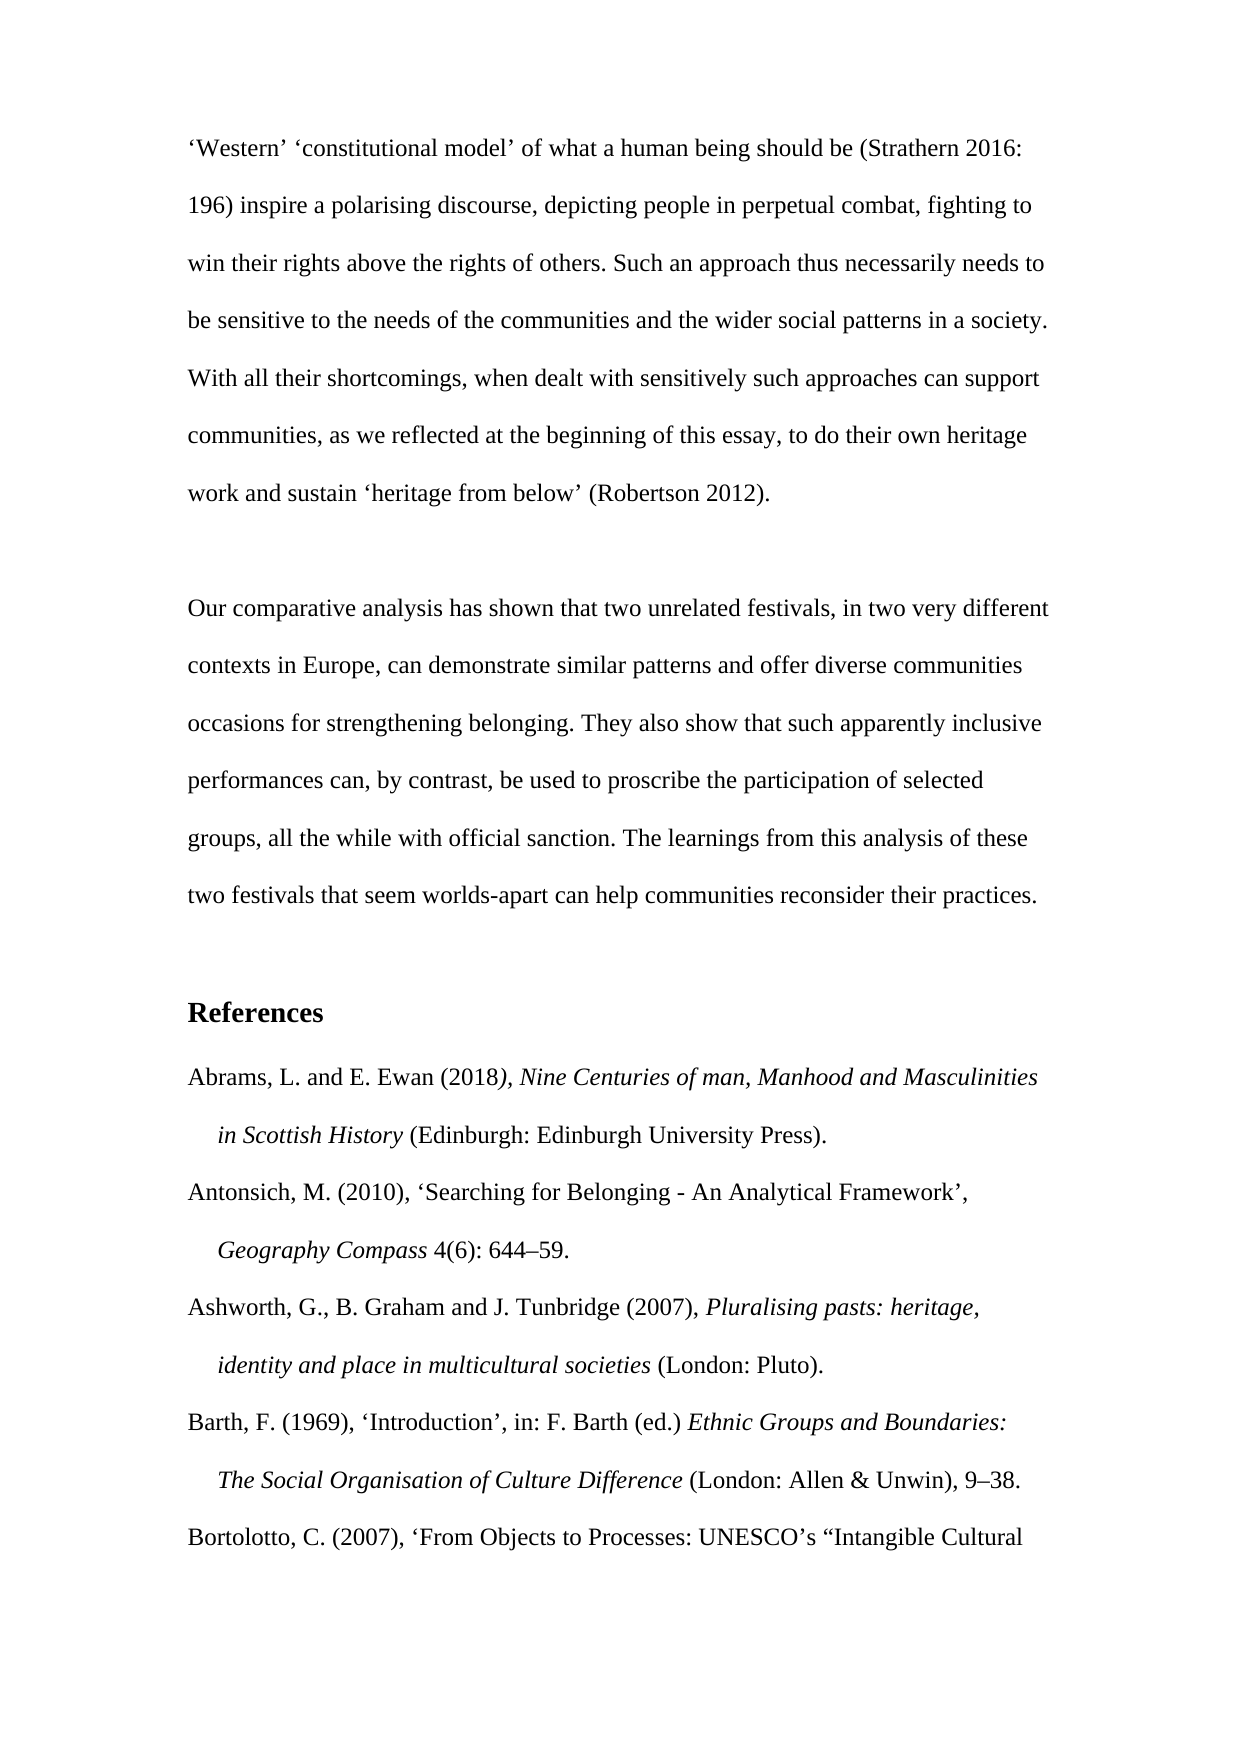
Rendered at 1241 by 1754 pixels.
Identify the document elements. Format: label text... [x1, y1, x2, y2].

text Barth, F. (1969), ‘Introduction’, in: F. Barth (ed.) Ethnic Groups and Boundaries: The Social Organisation of Culture Difference (London: Allen & Unwin), 9–38. [187, 1407, 1053, 1494]
text Our comparative analysis has shown that two unrelated festivals, in two very different contexts in Europe, can demonstrate similar patterns and offer diverse communities occasions for strengthening belonging. They also show that such apparently inclusive performances can, by contrast, be used to proscribe the participation of selected groups, all the while with official sanction. The learnings from this analysis of these two festivals that seem worlds-apart can help communities reconsider their practices. [187, 593, 1053, 909]
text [187, 133, 1053, 507]
text Antonsich, M. (2010), ‘Searching for Belonging - An Analytical Framework’, Geography Compass 4(6): 644–59. [187, 1177, 1053, 1264]
text References [187, 995, 1053, 1029]
text Abrams, L. and E. Ewan (2018), Nine Centuries of man, Manhood and Masculinities in Scottish History (Edinburgh: Edinburgh University Press). [187, 1062, 1053, 1149]
text Ashworth, G., B. Graham and J. Tunbridge (2007), Pluralising pasts: heritage, identity and place in multicultural societies (London: Pluto). [187, 1292, 1053, 1379]
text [187, 1522, 1053, 1551]
